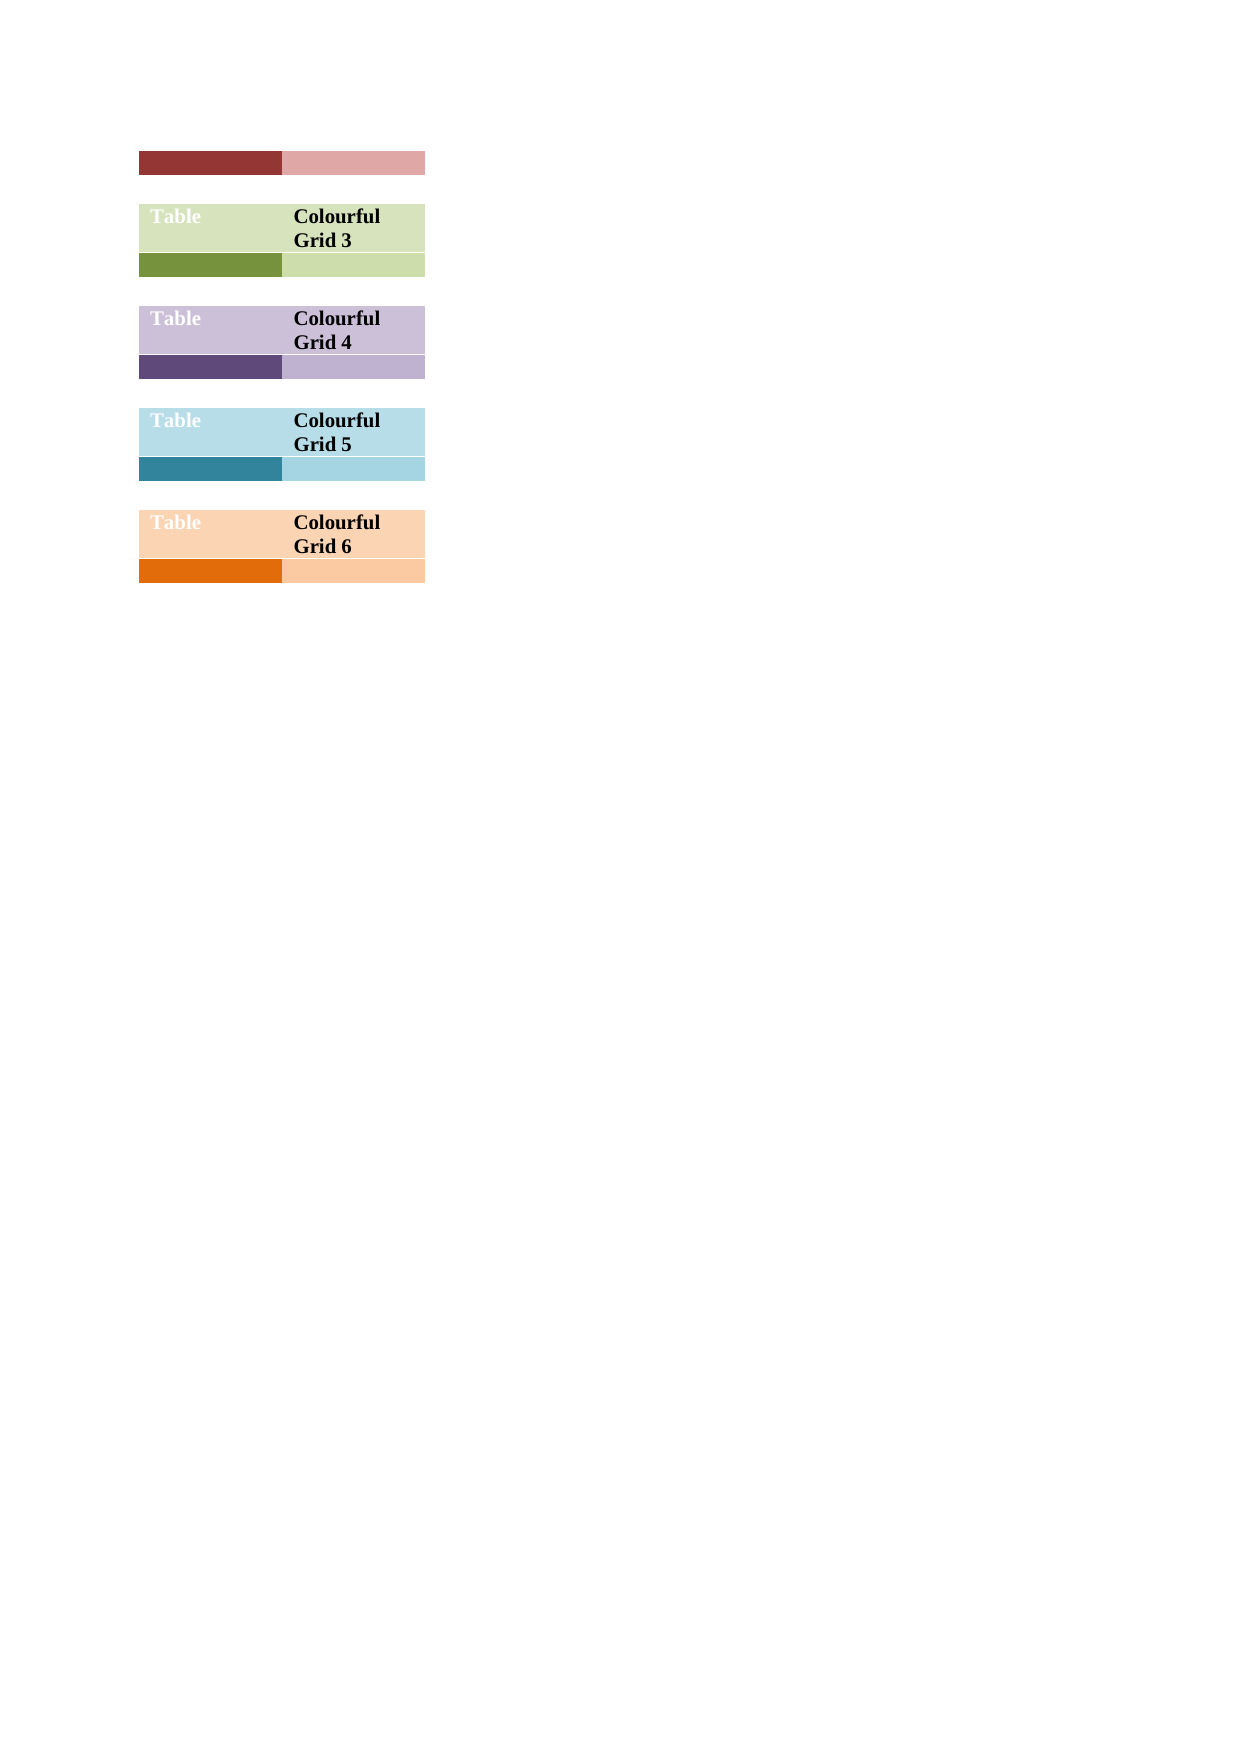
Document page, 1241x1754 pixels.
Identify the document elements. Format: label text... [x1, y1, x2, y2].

table_header Table [139, 306, 282, 354]
table_header Table [139, 408, 282, 456]
table_cell [282, 355, 425, 379]
table_header Table [139, 510, 282, 558]
table_header Colourful Grid 5 [282, 408, 425, 456]
table_cell [139, 559, 282, 583]
table_header Table [139, 204, 282, 252]
table_cell [282, 253, 425, 277]
table_cell [139, 355, 282, 379]
table_header Colourful Grid 6 [282, 510, 425, 558]
table_cell [139, 457, 282, 481]
table_cell [139, 253, 282, 277]
table_cell [282, 457, 425, 481]
table_cell [139, 151, 282, 175]
table_cell [282, 151, 425, 175]
table_header Colourful Grid 4 [282, 306, 425, 354]
table_header Colourful Grid 3 [282, 204, 425, 252]
table_cell [282, 559, 425, 583]
